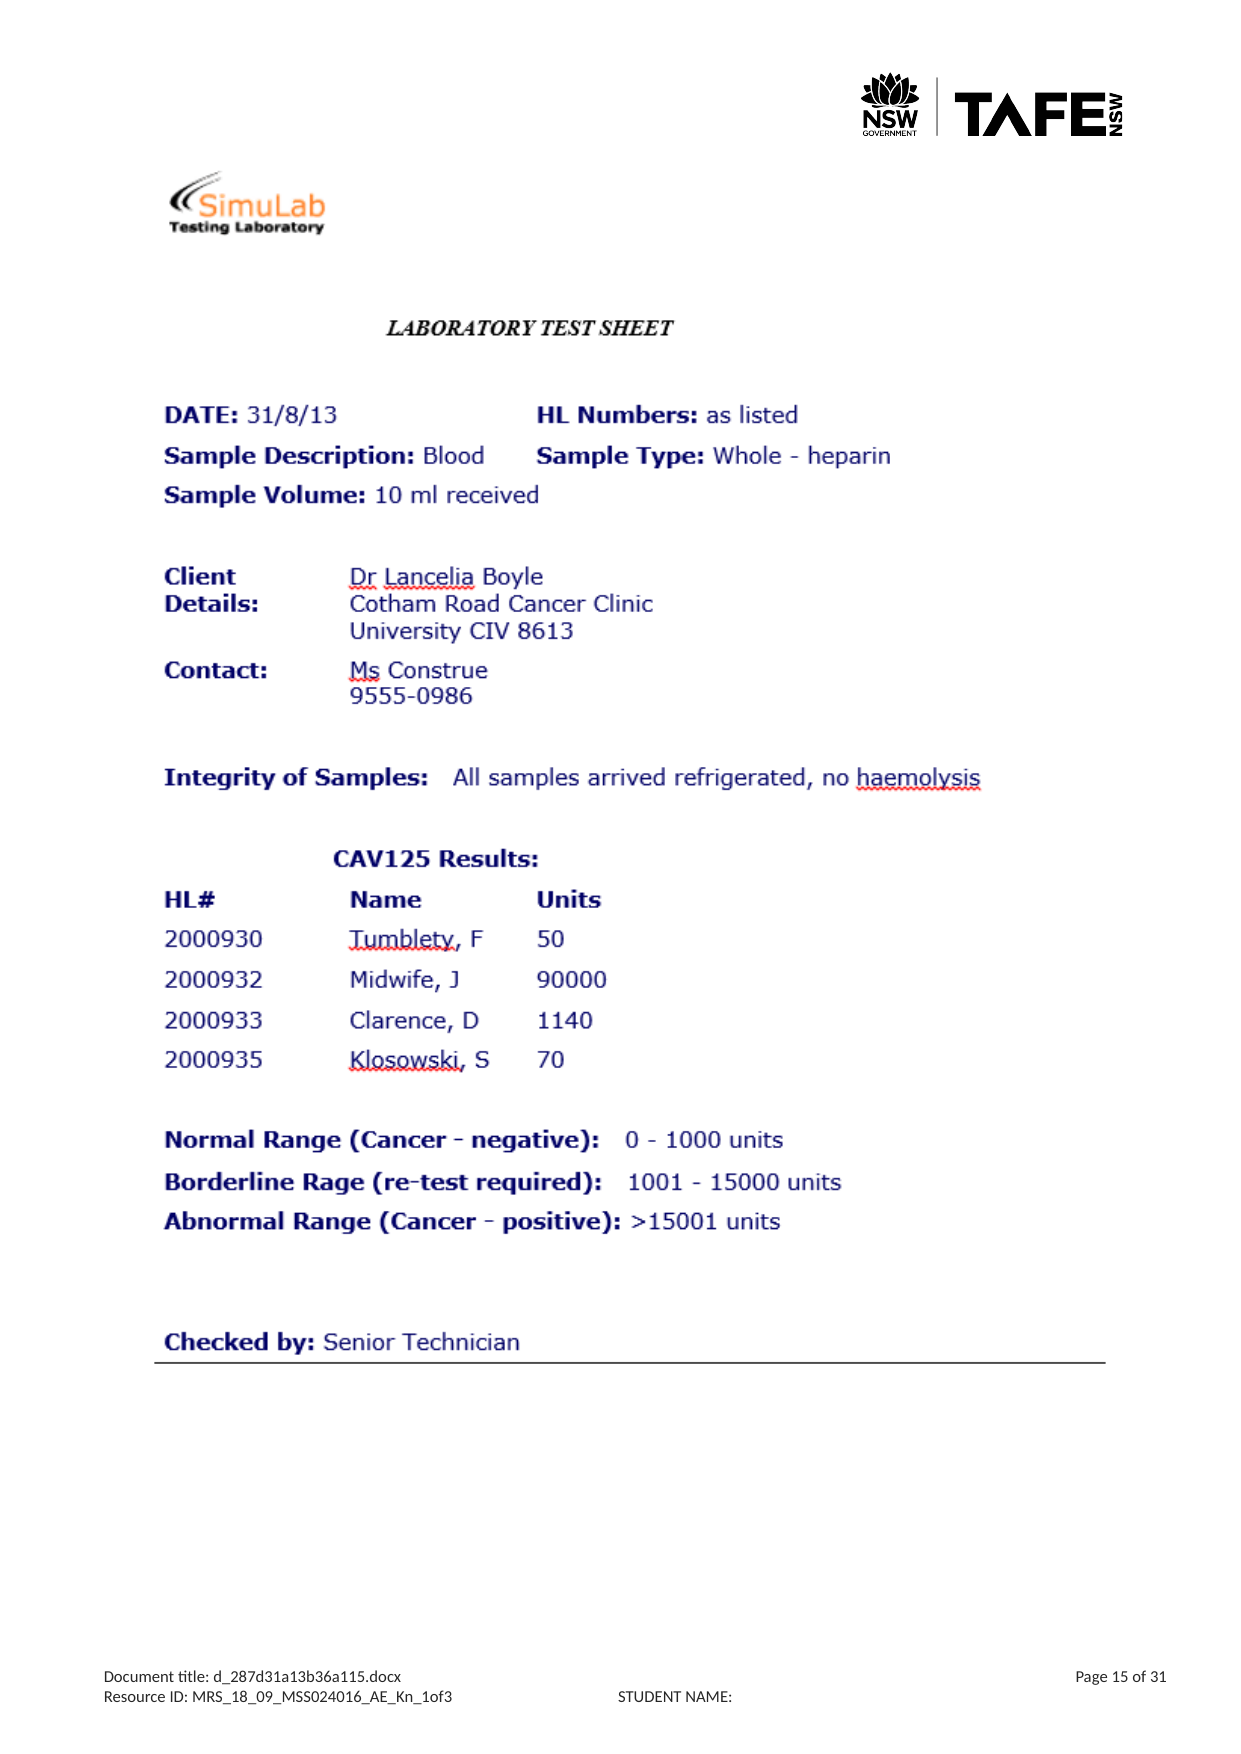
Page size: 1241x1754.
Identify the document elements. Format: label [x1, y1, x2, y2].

picture [147, 154, 1115, 1370]
picture [861, 71, 1123, 137]
